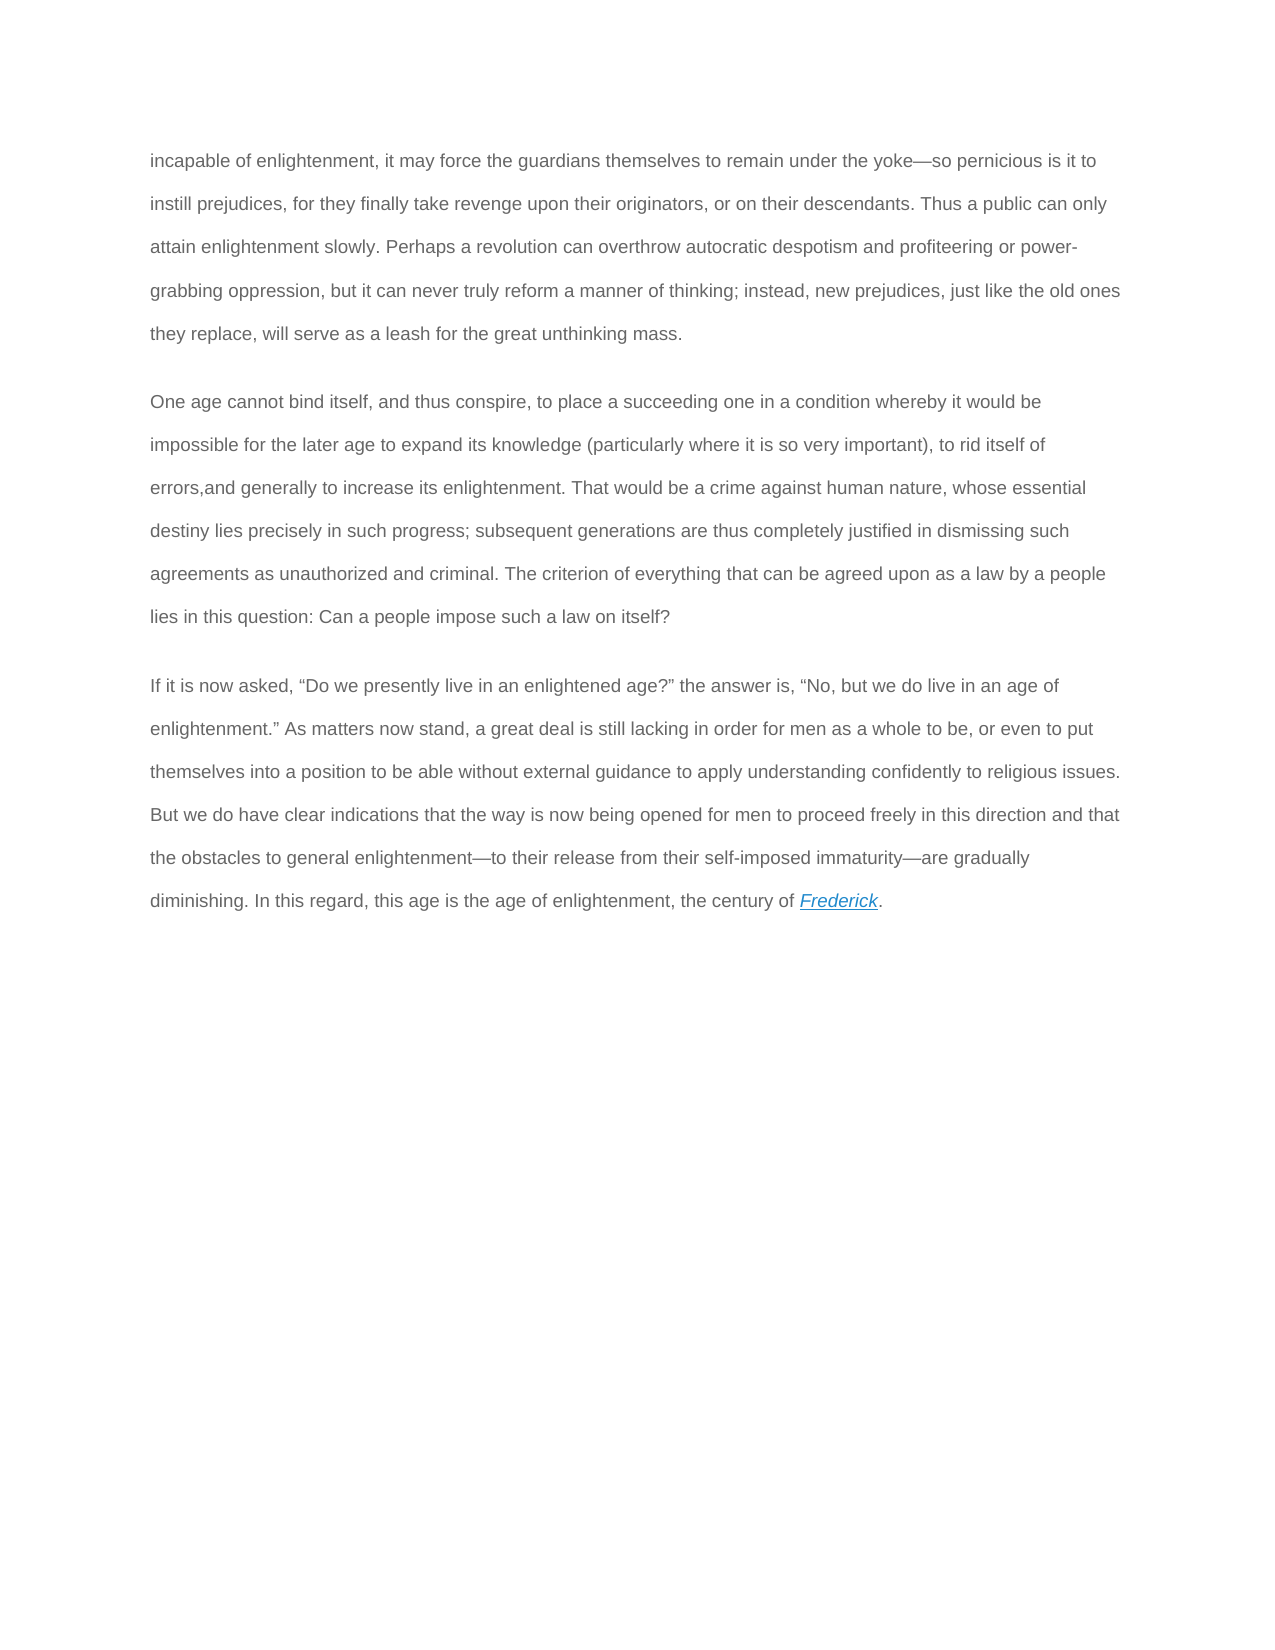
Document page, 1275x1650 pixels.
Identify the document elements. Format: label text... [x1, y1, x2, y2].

text One age cannot bind itself, and thus conspire, to place a succeeding one in a condition whereby it would be impossible for the later age to expand its knowledge (particularly where it is so very important), to rid itself of errors,and generally to increase its enlightenment. That would be a crime against human nature, whose essential destiny lies precisely in such progress; subsequent generations are thus completely justified in dismissing such agreements as unauthorized and criminal. The criterion of everything that can be agreed upon as a law by a people lies in this question: Can a people impose such a law on itself? [150, 391, 1125, 628]
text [150, 150, 1125, 344]
text If it is now asked, “Do we presently live in an enlightened age?” the answer is, “No, but we do live in an age of enlightenment.” As matters now stand, a great deal is still lacking in order for men as a whole to be, or even to put themselves into a position to be able without external guidance to apply understanding confidently to religious issues. But we do have clear indications that the way is now being opened for men to proceed freely in this direction and that the obstacles to general enlightenment—to their release from their self-imposed immaturity—are gradually diminishing. In this regard, this age is the age of enlightenment, the century of Frederick. [150, 674, 1125, 912]
